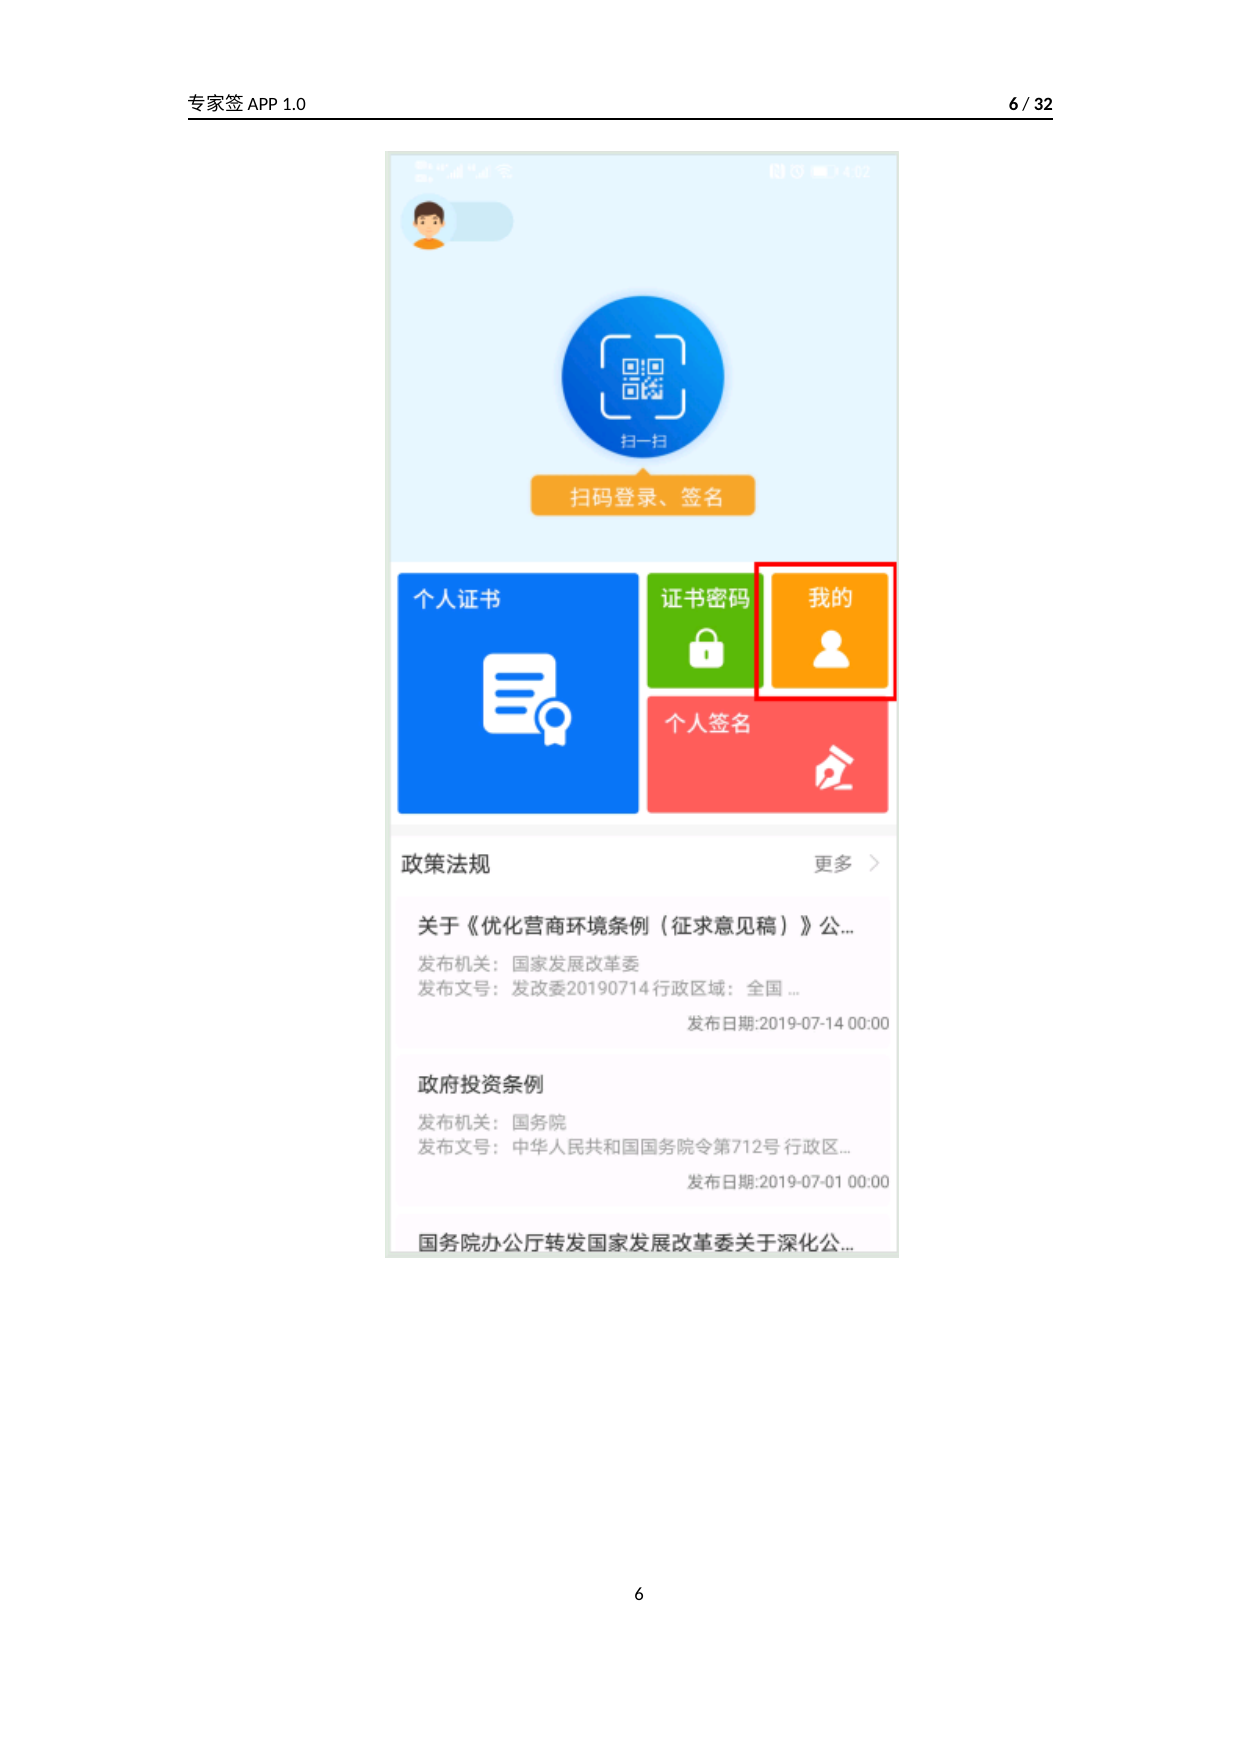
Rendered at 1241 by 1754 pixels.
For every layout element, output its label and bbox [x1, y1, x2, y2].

picture [385, 151, 899, 1258]
